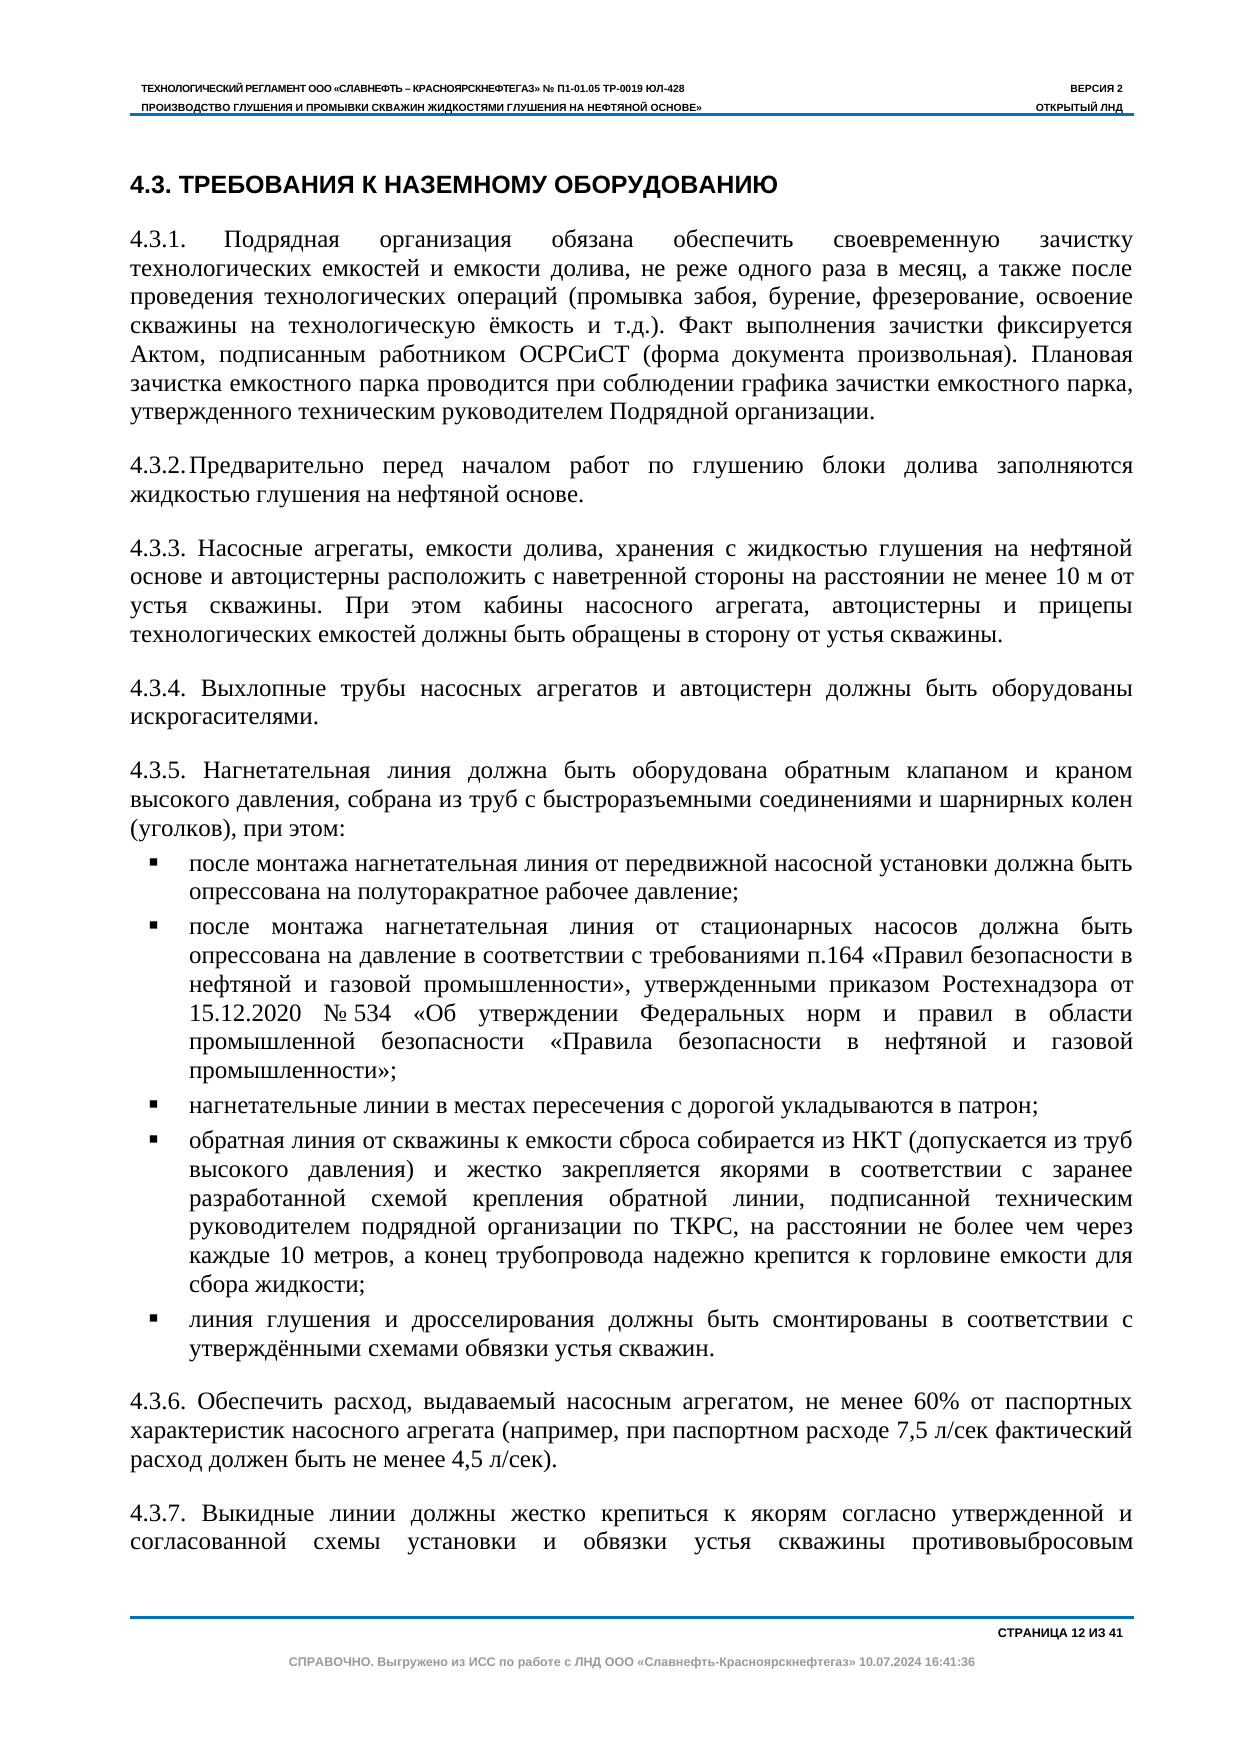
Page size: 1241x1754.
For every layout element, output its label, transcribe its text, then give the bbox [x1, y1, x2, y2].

list нагнетательные линии в местах пересечения с дорогой укладываются в патрон; [148, 1090, 1134, 1119]
text 4.3.5. Нагнетательная линия должна быть оборудована обратным клапаном и краном высокого давления, собрана из труб с быстроразъемными соединениями и шарнирных колен (уголков), при этом: [130, 755, 1134, 841]
text 4.3.3. Насосные агрегаты, емкости долива, хранения с жидкостью глушения на нефтяной основе и автоцистерны расположить с наветренной стороны на расстоянии не менее 10 м от устья скважины. При этом кабины насосного агрегата, автоцистерны и прицепы технологических емкостей должны быть обращены в сторону от устья скважины. [130, 533, 1134, 648]
list обратная линия от скважины к емкости сброса собирается из НКТ (допускается из труб высокого давления) и жестко закрепляется якорями в соответствии с заранее разработанной схемой крепления обратной линии, подписанной техническим руководителем подрядной организации по ТКРС, на расстоянии не более чем через каждые 10 метров, а конец трубопровода надежно крепится к горловине емкости для сбора жидкости; [148, 1125, 1134, 1298]
text 4.3.2. Предварительно перед началом работ по глушению блоки долива заполняются жидкостью глушения на нефтяной основе. [130, 450, 1134, 508]
text 4.3.4. Выхлопные трубы насосных агрегатов и автоцистерн должны быть оборудованы искрогасителями. [130, 673, 1134, 730]
text 4.3.1. Подрядная организация обязана обеспечить своевременную зачистку технологических емкостей и емкости долива, не реже одного раза в месяц, а также после проведения технологических операций (промывка забоя, бурение, фрезерование, освоение скважины на технологическую ёмкость и т.д.). Факт выполнения зачистки фиксируется Актом, подписанным работником ОСРСиСТ (форма документа произвольная). Плановая зачистка емкостного парка проводится при соблюдении графика зачистки емкостного парка, утвержденного техническим руководителем Подрядной организации. [130, 224, 1134, 425]
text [130, 1498, 1134, 1555]
list после монтажа нагнетательная линия от передвижной насосной установки должна быть опрессована на полуторакратное рабочее давление; [148, 848, 1134, 905]
list линия глушения и дросселирования должны быть смонтированы в соответствии с утверждёнными схемами обвязки устья скважин. [148, 1304, 1134, 1361]
text 4.3.6. Обеспечить расход, выдаваемый насосным агрегатом, не менее 60% от паспортных характеристик насосного агрегата (например, при паспортном расходе 7,5 л/сек фактический расход должен быть не менее 4,5 л/сек). [130, 1386, 1134, 1473]
subtitle 4.3. ТРЕБОВАНИЯ К НАЗЕМНОМУ ОБОРУДОВАНИЮ [130, 170, 1134, 199]
list после монтажа нагнетательная линия от стационарных насосов должна быть опрессована на давление в соответствии с требованиями п.164 «Правил безопасности в нефтяной и газовой промышленности», утвержденными приказом Ростехнадзора от 15.12.2020 № 534 «Об утверждении Федеральных норм и правил в области промышленной безопасности «Правила безопасности в нефтяной и газовой промышленности»; [148, 911, 1134, 1084]
